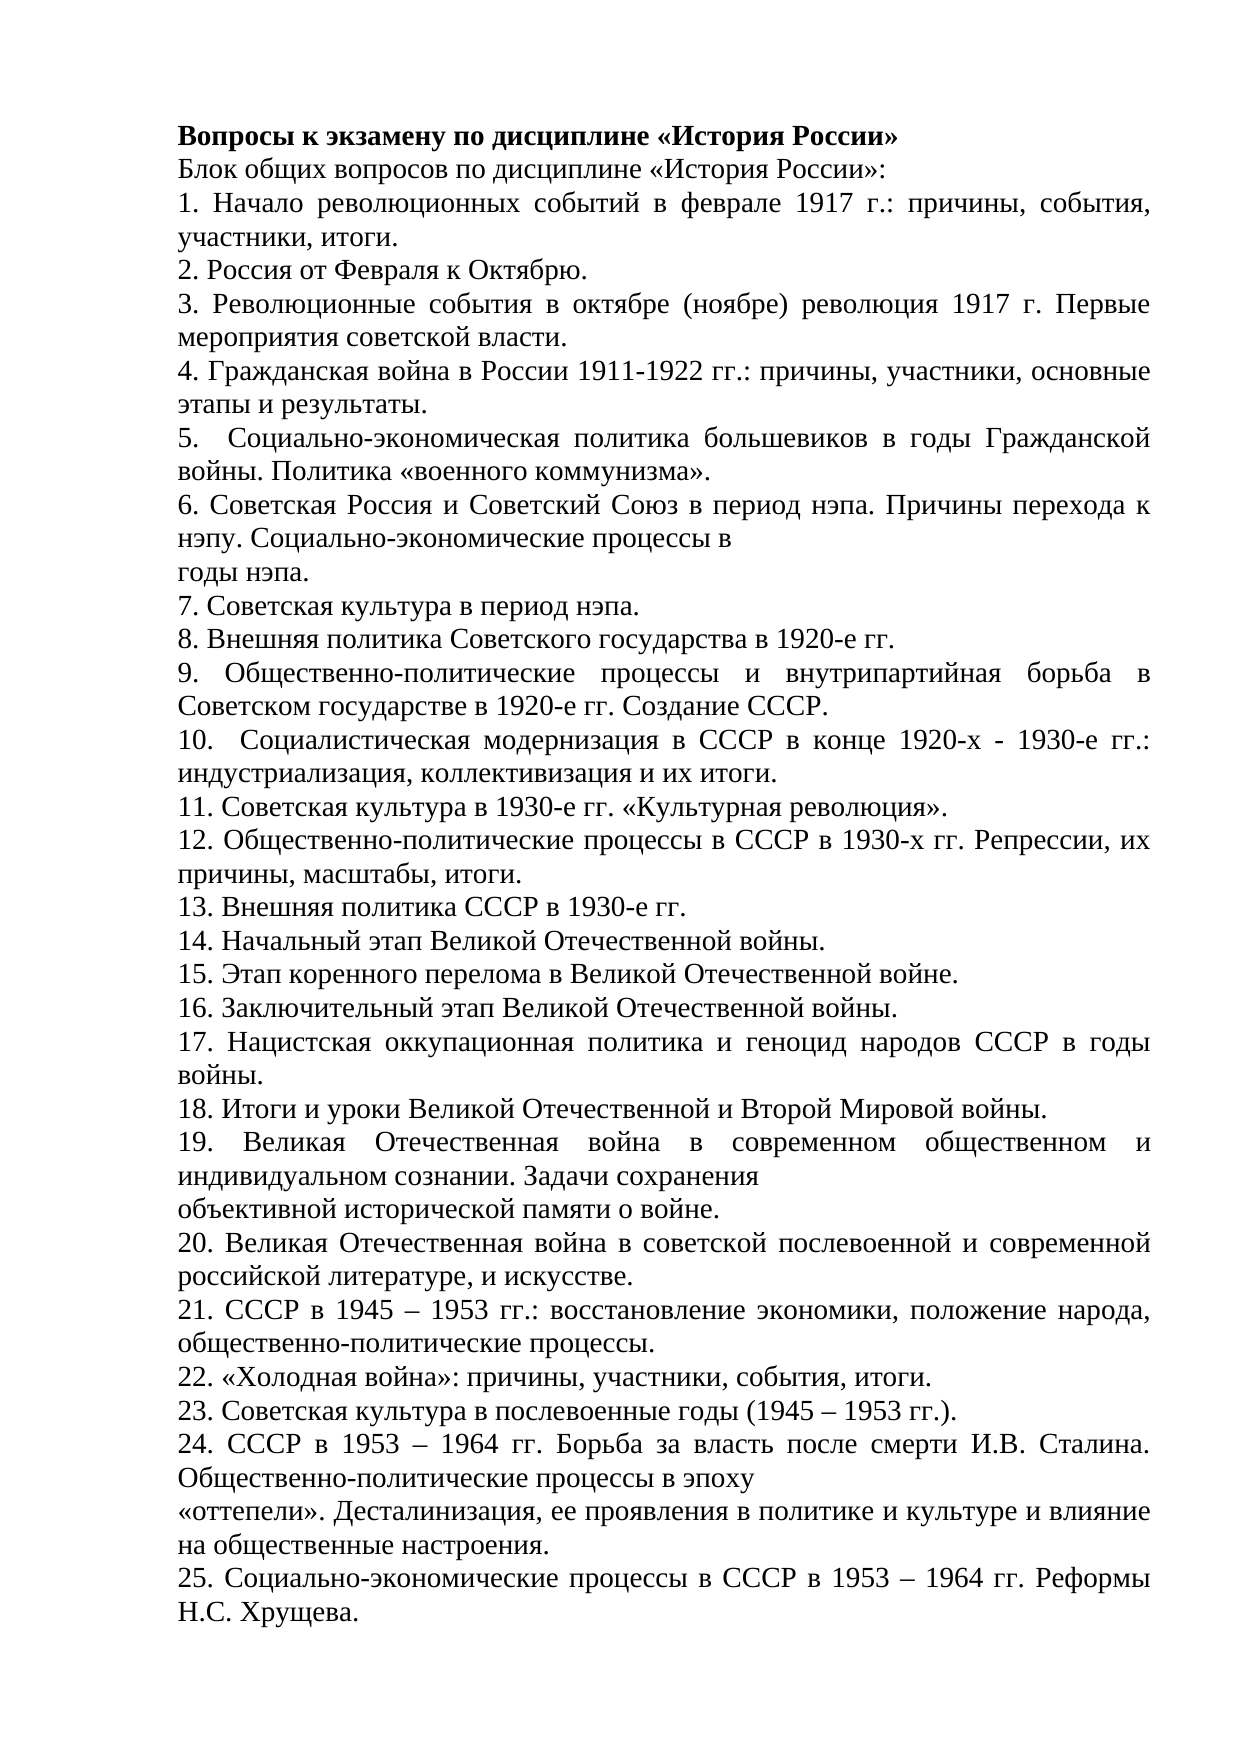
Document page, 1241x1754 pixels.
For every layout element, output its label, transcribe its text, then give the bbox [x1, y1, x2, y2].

text Вопросы к экзамену по дисциплине «История России» [177, 118, 1152, 152]
text 4. Гражданская война в России 1911-1922 гг.: причины, участники, основные этапы и результаты. [177, 353, 1152, 420]
text 20. Великая Отечественная война в советской послевоенной и современной российской литературе, и искусстве. [177, 1225, 1152, 1292]
text 15. Этап коренного перелома в Великой Отечественной войне. [177, 957, 1152, 990]
text 23. Советская культура в послевоенные годы (1945 – 1953 гг.). [177, 1393, 1152, 1426]
text 12. Общественно-политические процессы в СССР в 1930-х гг. Репрессии, их причины, масштабы, итоги. [177, 822, 1152, 889]
text 2. Россия от Февраля к Октябрю. [177, 252, 1152, 286]
text 14. Начальный этап Великой Отечественной войны. [177, 923, 1152, 957]
text 22. «Холодная война»: причины, участники, события, итоги. [177, 1359, 1152, 1393]
text объективной исторической памяти о войне. [177, 1191, 1152, 1225]
text 8. Внешняя политика Советского государства в 1920-е гг. [177, 621, 1152, 655]
text 7. Советская культура в период нэпа. [177, 588, 1152, 621]
text 24. СССР в 1953 – 1964 гг. Борьба за власть после смерти И.В. Сталина. Общественно-политические процессы в эпоху [177, 1426, 1152, 1493]
text годы нэпа. [177, 554, 1152, 588]
text 10. Социалистическая модернизация в СССР в конце 1920-х - 1930-е гг.: индустриализация, коллективизация и их итоги. [177, 722, 1152, 789]
text «оттепели». Десталинизация, ее проявления в политике и культуре и влияние на общественные настроения. [177, 1493, 1152, 1560]
text 11. Советская культура в 1930-е гг. «Культурная революция». [177, 789, 1152, 822]
text 9. Общественно-политические процессы и внутрипартийная борьба в Советском государстве в 1920-е гг. Создание СССР. [177, 655, 1152, 722]
text 17. Нацистская оккупационная политика и геноцид народов СССР в годы войны. [177, 1024, 1152, 1091]
text 18. Итоги и уроки Великой Отечественной и Второй Мировой войны. [177, 1091, 1152, 1124]
text 5. Социально-экономическая политика большевиков в годы Гражданской войны. Политика «военного коммунизма». [177, 420, 1152, 487]
text 19. Великая Отечественная война в современном общественном и индивидуальном сознании. Задачи сохранения [177, 1124, 1152, 1191]
text 1. Начало революционных событий в феврале 1917 г.: причины, события, участники, итоги. [177, 185, 1152, 252]
text 3. Революционные события в октябре (ноябре) революция 1917 г. Первые мероприятия советской власти. [177, 286, 1152, 353]
text 6. Советская Россия и Советский Союз в период нэпа. Причины перехода к нэпу. Социально-экономические процессы в [177, 487, 1152, 554]
text 13. Внешняя политика СССР в 1930-е гг. [177, 889, 1152, 923]
text Блок общих вопросов по дисциплине «История России»: [177, 152, 1152, 185]
text 21. СССР в 1945 – 1953 гг.: восстановление экономики, положение народа, общественно-политические процессы. [177, 1292, 1152, 1359]
text 25. Социально-экономические процессы в СССР в 1953 – 1964 гг. Реформы Н.С. Хрущева. [177, 1560, 1152, 1627]
text 16. Заключительный этап Великой Отечественной войны. [177, 990, 1152, 1024]
